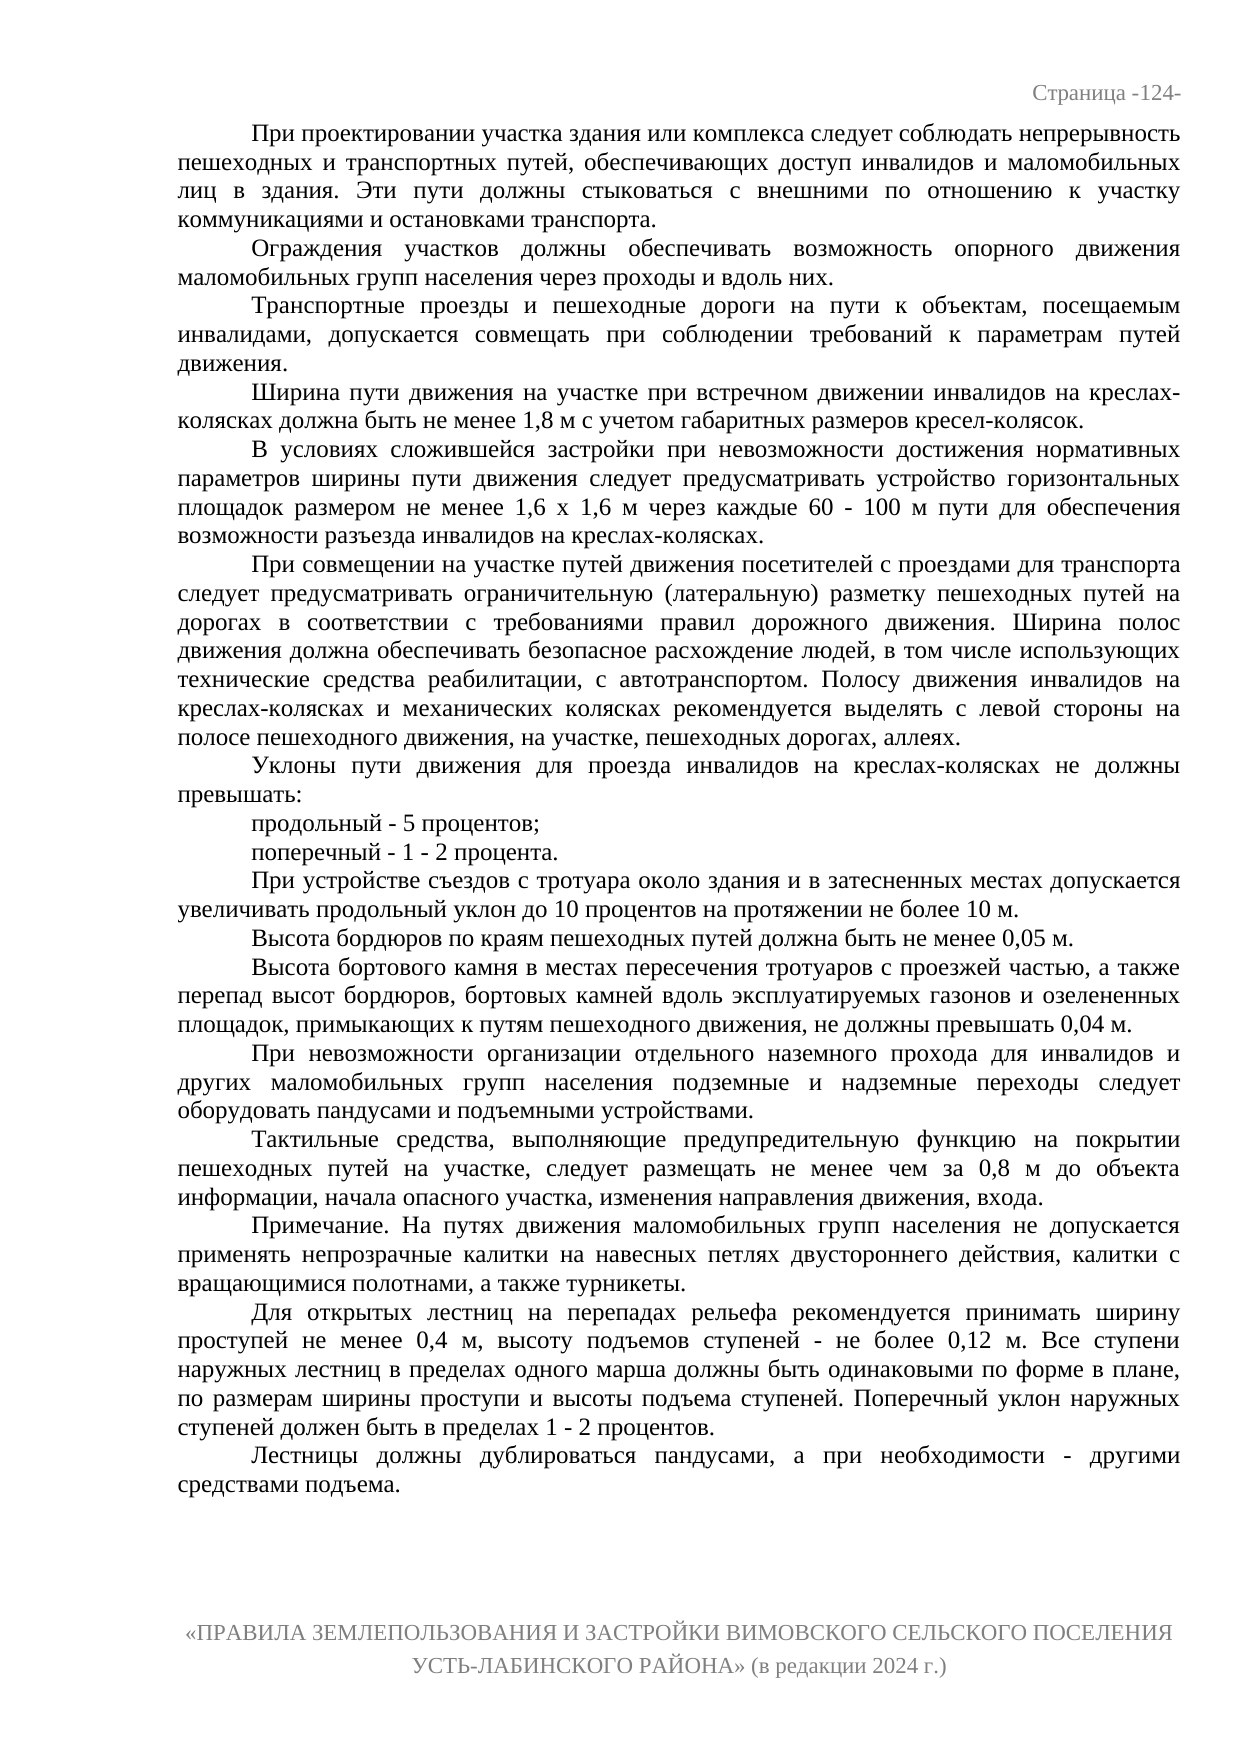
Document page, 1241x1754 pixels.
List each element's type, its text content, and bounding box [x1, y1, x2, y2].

text В условиях сложившейся застройки при невозможности достижения нормативных параметров ширины пути движения следует предусматривать устройство горизонтальных площадок размером не менее 1,6 x 1,6 м через каждые 60 - 100 м пути для обеспечения возможности разъезда инвалидов на креслах-колясках. [177, 434, 1181, 549]
text Уклоны пути движения для проезда инвалидов на креслах-колясках не должны превышать: [177, 751, 1181, 808]
text Высота бортового камня в местах пересечения тротуаров с проезжей частью, а также перепад высот бордюров, бортовых камней вдоль эксплуатируемых газонов и озелененных площадок, примыкающих к путям пешеходного движения, не должны превышать 0,04 м. [177, 952, 1181, 1038]
text Высота бордюров по краям пешеходных путей должна быть не менее 0,05 м. [177, 923, 1181, 952]
text При невозможности организации отдельного наземного прохода для инвалидов и других маломобильных групп населения подземные и надземные переходы следует оборудовать пандусами и подъемными устройствами. [177, 1038, 1181, 1124]
text поперечный - 1 - 2 процента. [177, 837, 1181, 866]
text При совмещении на участке путей движения посетителей с проездами для транспорта следует предусматривать ограничительную (латеральную) разметку пешеходных путей на дорогах в соответствии с требованиями правил дорожного движения. Ширина полос движения должна обеспечивать безопасное расхождение людей, в том числе использующих технические средства реабилитации, с автотранспортом. Полосу движения инвалидов на креслах-колясках и механических колясках рекомендуется выделять с левой стороны на полосе пешеходного движения, на участке, пешеходных дорогах, аллеях. [177, 549, 1181, 751]
text Транспортные проезды и пешеходные дороги на пути к объектам, посещаемым инвалидами, допускается совмещать при соблюдении требований к параметрам путей движения. [177, 291, 1181, 377]
text При проектировании участка здания или комплекса следует соблюдать непрерывность пешеходных и транспортных путей, обеспечивающих доступ инвалидов и маломобильных лиц в здания. Эти пути должны стыковаться с внешними по отношению к участку коммуникациями и остановками транспорта. [177, 118, 1181, 233]
text Лестницы должны дублироваться пандусами, а при необходимости - другими средствами подъема. [177, 1441, 1181, 1498]
text При устройстве съездов с тротуара около здания и в затесненных местах допускается увеличивать продольный уклон до 10 процентов на протяжении не более 10 м. [177, 866, 1181, 923]
text Для открытых лестниц на перепадах рельефа рекомендуется принимать ширину проступей не менее 0,4 м, высоту подъемов ступеней - не более 0,12 м. Все ступени наружных лестниц в пределах одного марша должны быть одинаковыми по форме в плане, по размерам ширины проступи и высоты подъема ступеней. Поперечный уклон наружных ступеней должен быть в пределах 1 - 2 процентов. [177, 1297, 1181, 1441]
text Примечание. На путях движения маломобильных групп населения не допускается применять непрозрачные калитки на навесных петлях двустороннего действия, калитки с вращающимися полотнами, а также турникеты. [177, 1211, 1181, 1297]
text Ограждения участков должны обеспечивать возможность опорного движения маломобильных групп населения через проходы и вдоль них. [177, 233, 1181, 291]
text Тактильные средства, выполняющие предупредительную функцию на покрытии пешеходных путей на участке, следует размещать не менее чем за 0,8 м до объекта информации, начала опасного участка, изменения направления движения, входа. [177, 1124, 1181, 1211]
text продольный - 5 процентов; [177, 808, 1181, 837]
text Ширина пути движения на участке при встречном движении инвалидов на креслах-колясках должна быть не менее 1,8 м с учетом габаритных размеров кресел-колясок. [177, 377, 1181, 434]
